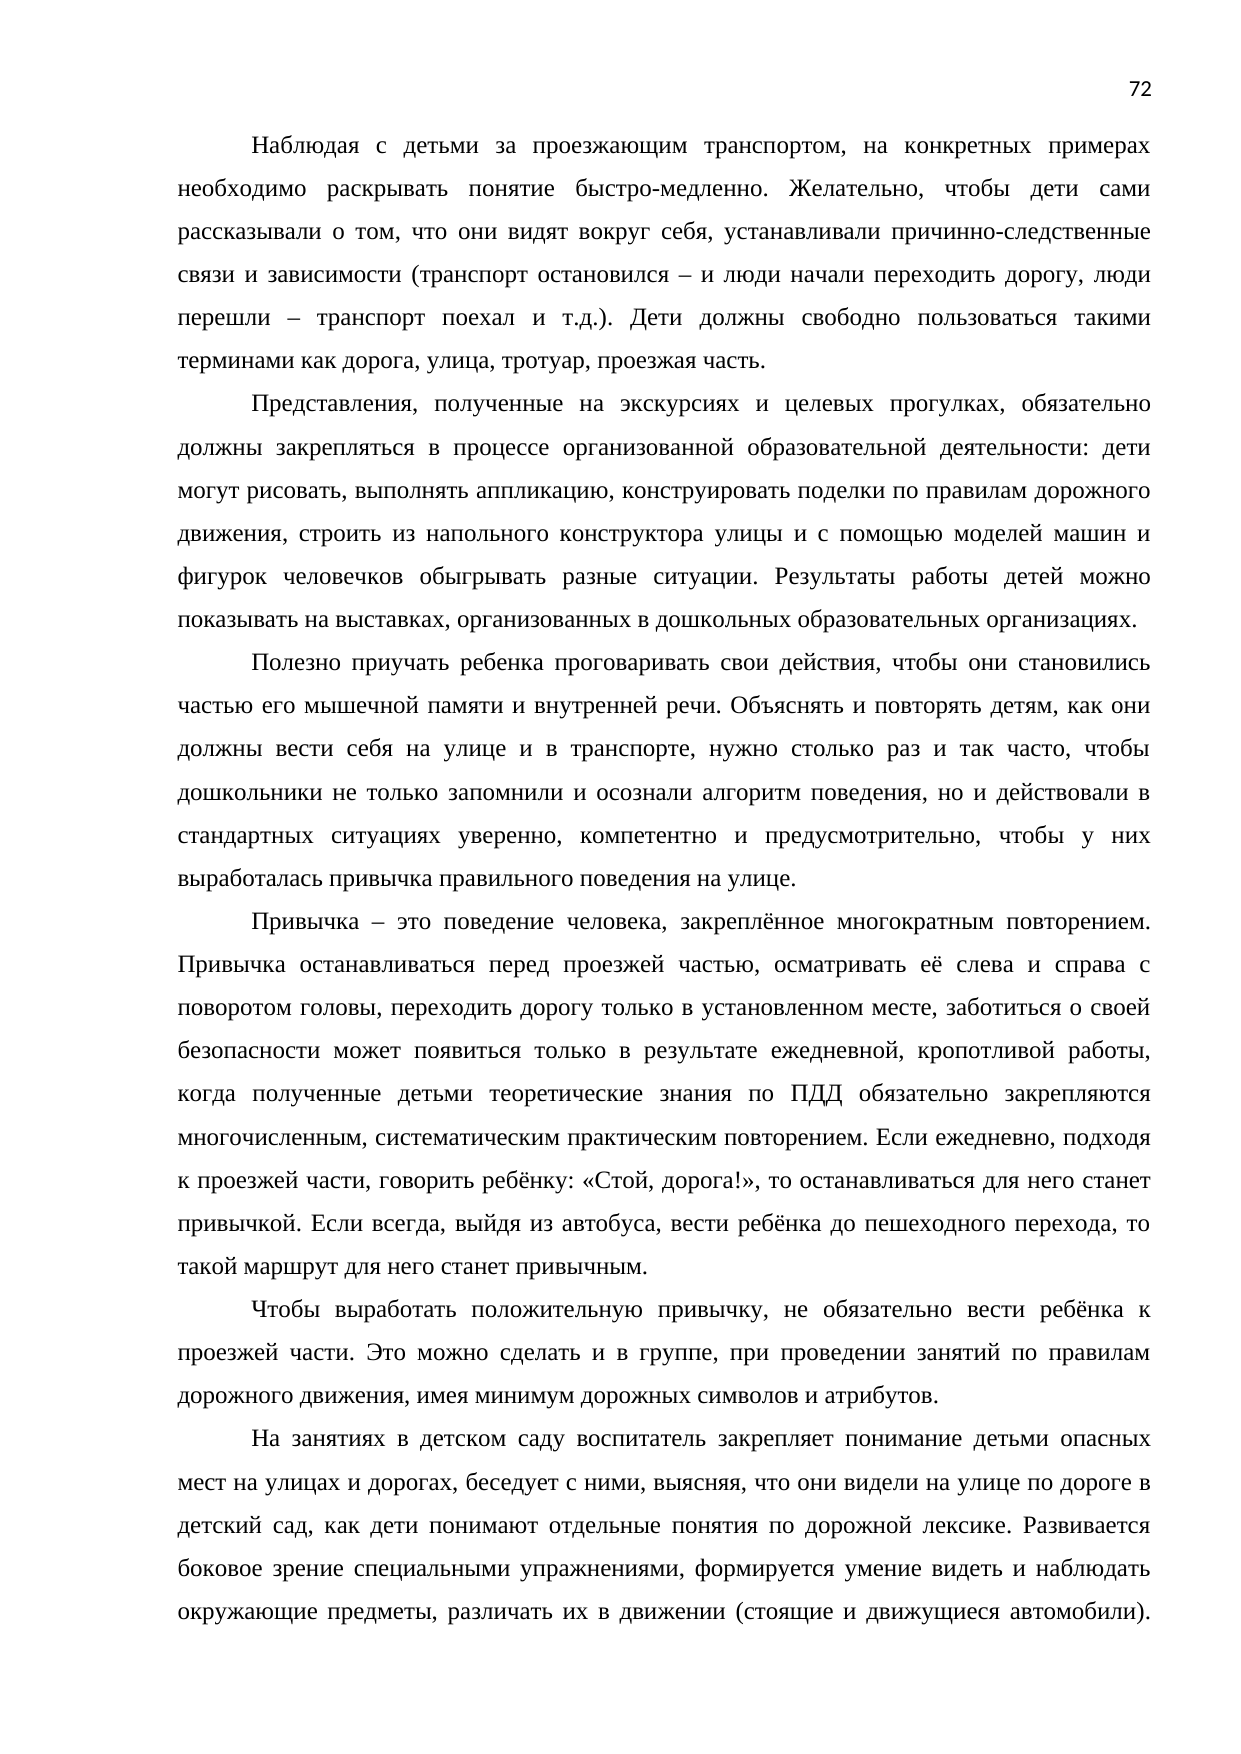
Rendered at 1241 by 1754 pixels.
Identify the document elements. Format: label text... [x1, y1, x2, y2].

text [177, 1423, 1152, 1625]
text Привычка – это поведение человека, закреплённое многократным повторением. Привычка останавливаться перед проезжей частью, осматривать её слева и справа с поворотом головы, переходить дорогу только в установленном месте, заботиться о своей безопасности может появиться только в результате ежедневной, кропотливой работы, когда полученные детьми теоретические знания по ПДД обязательно закрепляются многочисленным, систематическим практическим повторением. Если ежедневно, подходя к проезжей части, говорить ребёнку: «Стой, дорога!», то останавливаться для него станет привычкой. Если всегда, выйдя из автобуса, вести ребёнка до пешеходного перехода, то такой маршрут для него станет привычным. [177, 906, 1152, 1280]
text Наблюдая с детьми за проезжающим транспортом, на конкретных примерах необходимо раскрывать понятие быстро-медленно. Желательно, чтобы дети сами рассказывали о том, что они видят вокруг себя, устанавливали причинно-следственные связи и зависимости (транспорт остановился – и люди начали переходить дорогу, люди перешли – транспорт поехал и т.д.). Дети должны свободно пользоваться такими терминами как дорога, улица, тротуар, проезжая часть. [177, 130, 1152, 374]
text Чтобы выработать положительную привычку, не обязательно вести ребёнка к проезжей части. Это можно сделать и в группе, при проведении занятий по правилам дорожного движения, имея минимум дорожных символов и атрибутов. [177, 1294, 1152, 1409]
text Полезно приучать ребенка проговаривать свои действия, чтобы они становились частью его мышечной памяти и внутренней речи. Объяснять и повторять детям, как они должны вести себя на улице и в транспорте, нужно столько раз и так часто, чтобы дошкольники не только запомнили и осознали алгоритм поведения, но и действовали в стандартных ситуациях уверенно, компетентно и предусмотрительно, чтобы у них выработалась привычка правильного поведения на улице. [177, 647, 1152, 892]
text Представления, полученные на экскурсиях и целевых прогулках, обязательно должны закрепляться в процессе организованной образовательной деятельности: дети могут рисовать, выполнять аппликацию, конструировать поделки по правилам дорожного движения, строить из напольного конструктора улицы и с помощью моделей машин и фигурок человечков обыгрывать разные ситуации. Результаты работы детей можно показывать на выставках, организованных в дошкольных образовательных организациях. [177, 388, 1152, 633]
